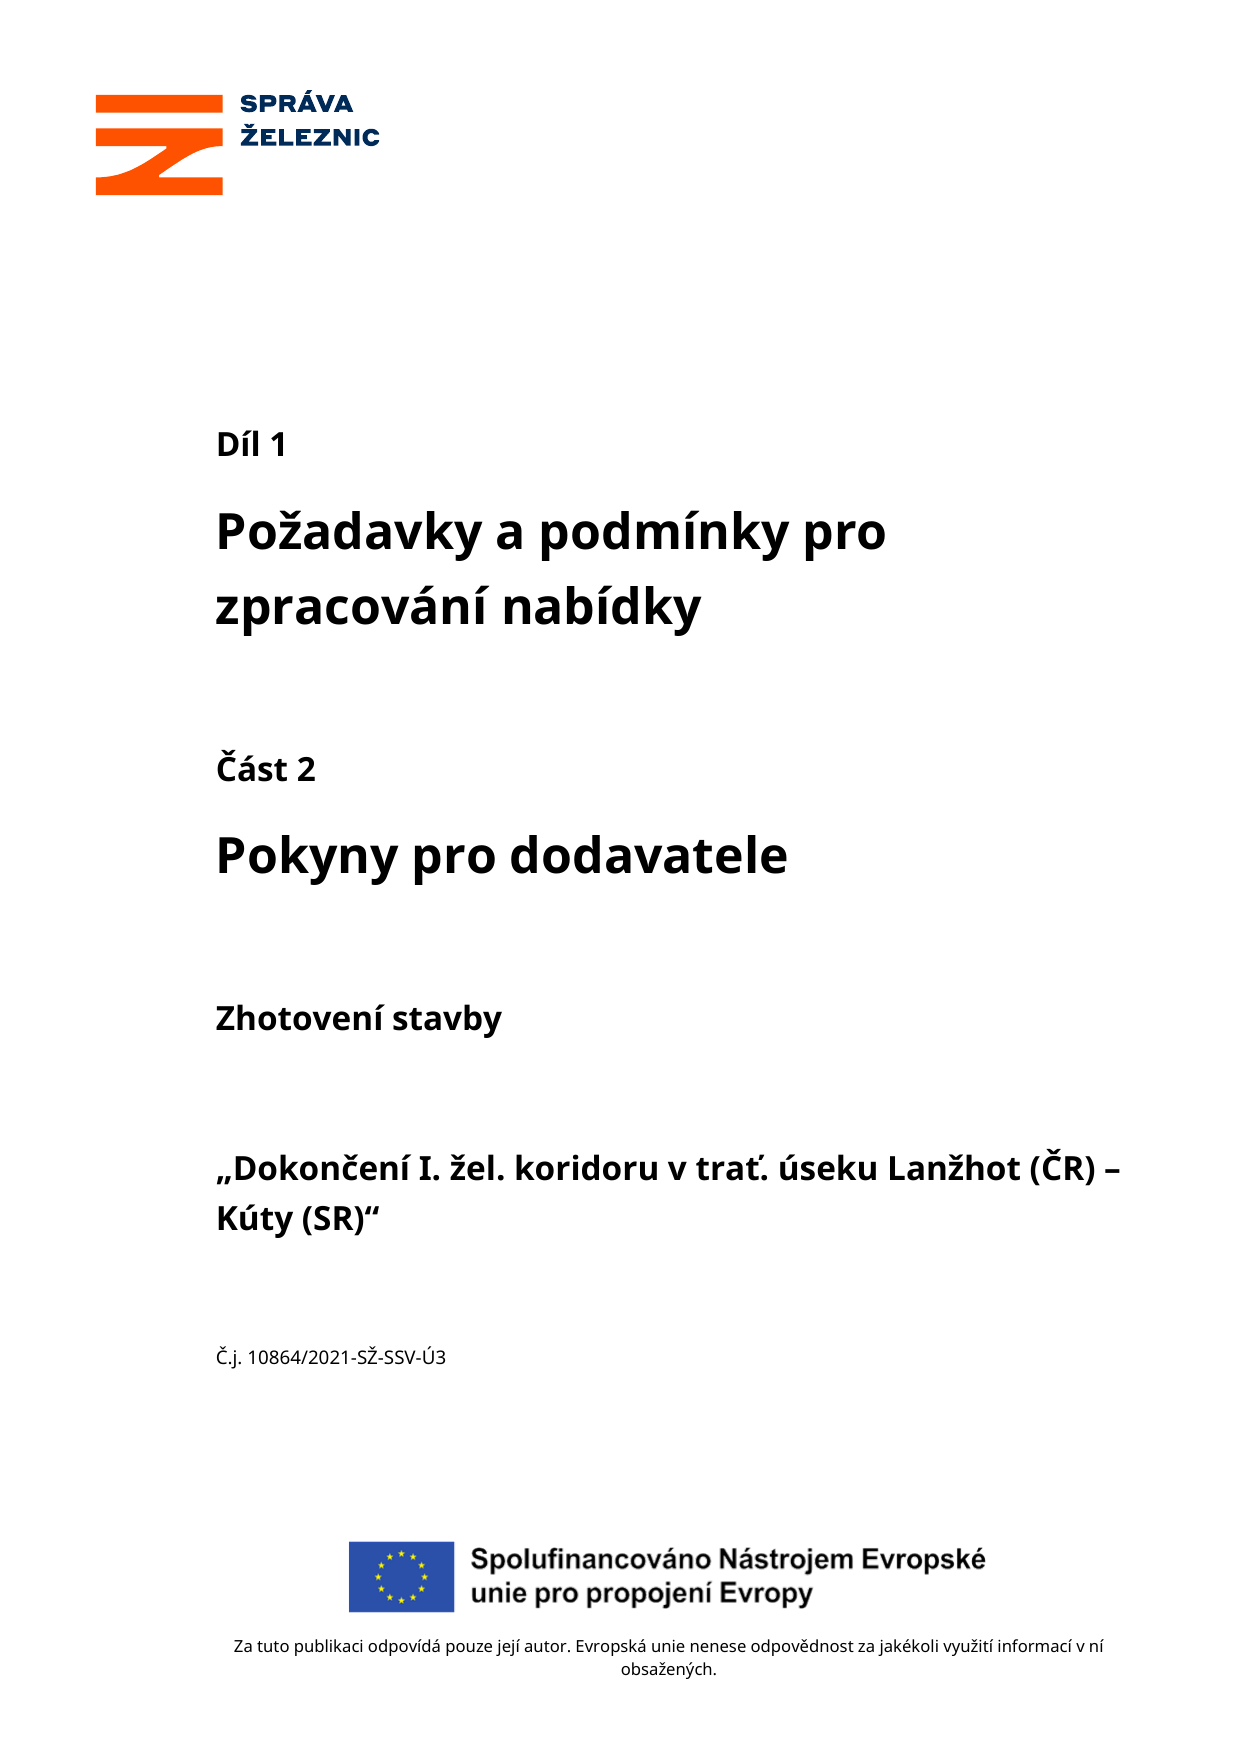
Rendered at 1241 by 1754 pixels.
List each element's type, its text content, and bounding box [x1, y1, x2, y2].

text „Dokončení I. žel. koridoru v trať. úseku Lanžhot (ČR) – Kúty (SR)“ [216, 1145, 1122, 1240]
text Díl 1 [216, 421, 1122, 466]
list Č.j. 10864/2021-SŽ-SSV-Ú3 [216, 1345, 1122, 1370]
text Zhotovení stavby [216, 995, 1122, 1041]
text Část 2 [216, 746, 1122, 791]
picture [348, 1541, 989, 1613]
text Pokyny pro dodavatele [216, 820, 1122, 888]
text Požadavky a podmínky pro zpracování nabídky [216, 496, 1122, 639]
